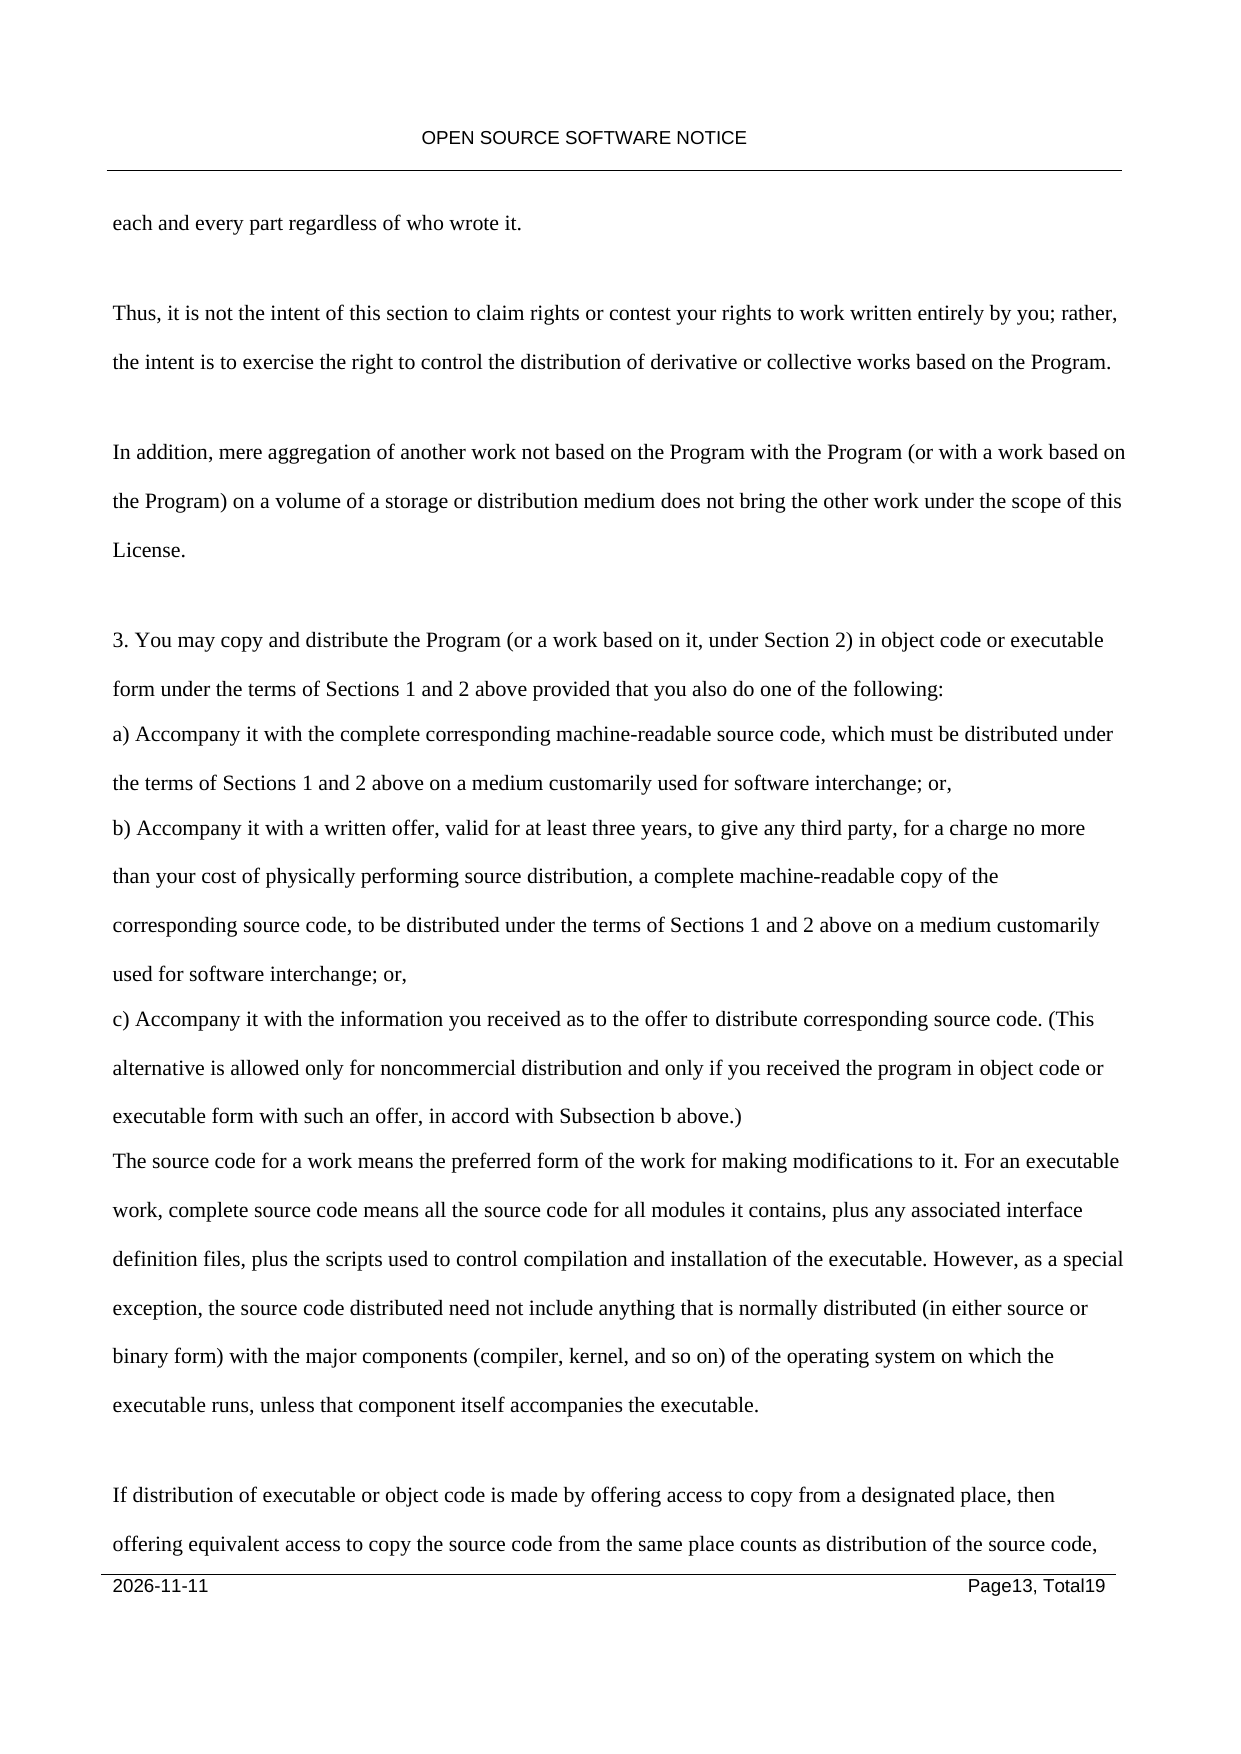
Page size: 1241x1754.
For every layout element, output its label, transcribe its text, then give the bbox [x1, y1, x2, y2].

text c) Accompany it with the information you received as to the offer to distribute corresponding source code. (This alternative is allowed only for noncommercial distribution and only if you received the program in object code or executable form with such an offer, in accord with Subsection b above.) [112, 1002, 1128, 1132]
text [112, 206, 1128, 239]
text The source code for a work means the preferred form of the work for making modifications to it. For an executable work, complete source code means all the source code for all modules it contains, plus any associated interface definition files, plus the scripts used to control compilation and installation of the executable. However, as a special exception, the source code distributed need not include anything that is normally distributed (in either source or binary form) with the major components (compiler, kernel, and so on) of the operating system on which the executable runs, unless that component itself accompanies the executable. [112, 1145, 1128, 1421]
text In addition, mere aggregation of another work not based on the Program with the Program (or with a work based on the Program) on a volume of a storage or distribution medium does not bring the other work under the scope of this License. [112, 436, 1128, 566]
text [112, 1479, 1128, 1560]
text b) Accompany it with a written offer, valid for at least three years, to give any third party, for a charge no more than your cost of physically performing source distribution, a complete machine-readable copy of the corresponding source code, to be distributed under the terms of Sections 1 and 2 above on a medium customarily used for software interchange; or, [112, 811, 1128, 990]
text 3. You may copy and distribute the Program (or a work based on it, under Section 2) in object code or executable form under the terms of Sections 1 and 2 above provided that you also do one of the following: [112, 623, 1128, 704]
text a) Accompany it with the complete corresponding machine-readable source code, which must be distributed under the terms of Sections 1 and 2 above on a medium customarily used for software interchange; or, [112, 717, 1128, 798]
text Thus, it is not the intent of this section to claim rights or contest your rights to work written entirely by you; rather, the intent is to exercise the right to control the distribution of derivative or collective works based on the Program. [112, 297, 1128, 378]
